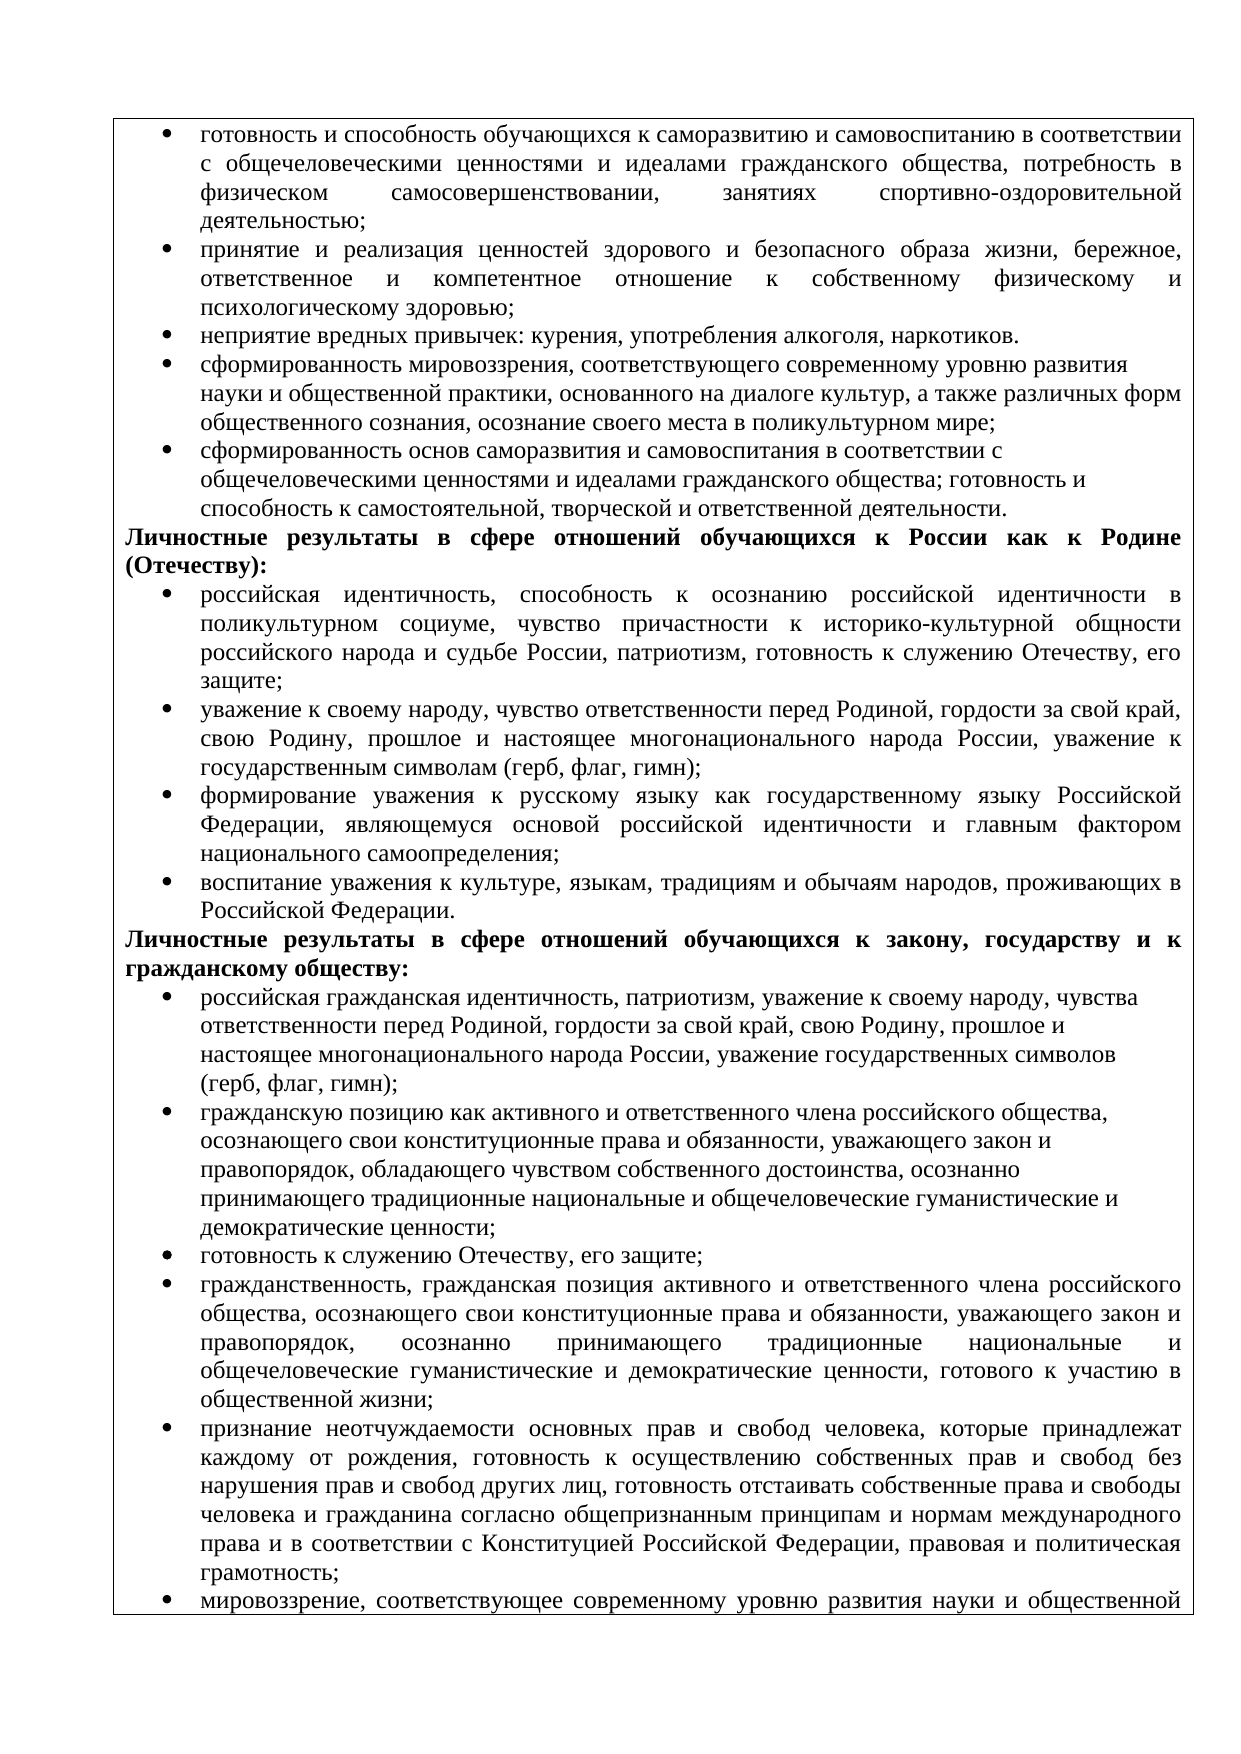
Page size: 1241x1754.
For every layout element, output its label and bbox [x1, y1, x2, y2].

table_cell [114, 119, 1193, 1614]
